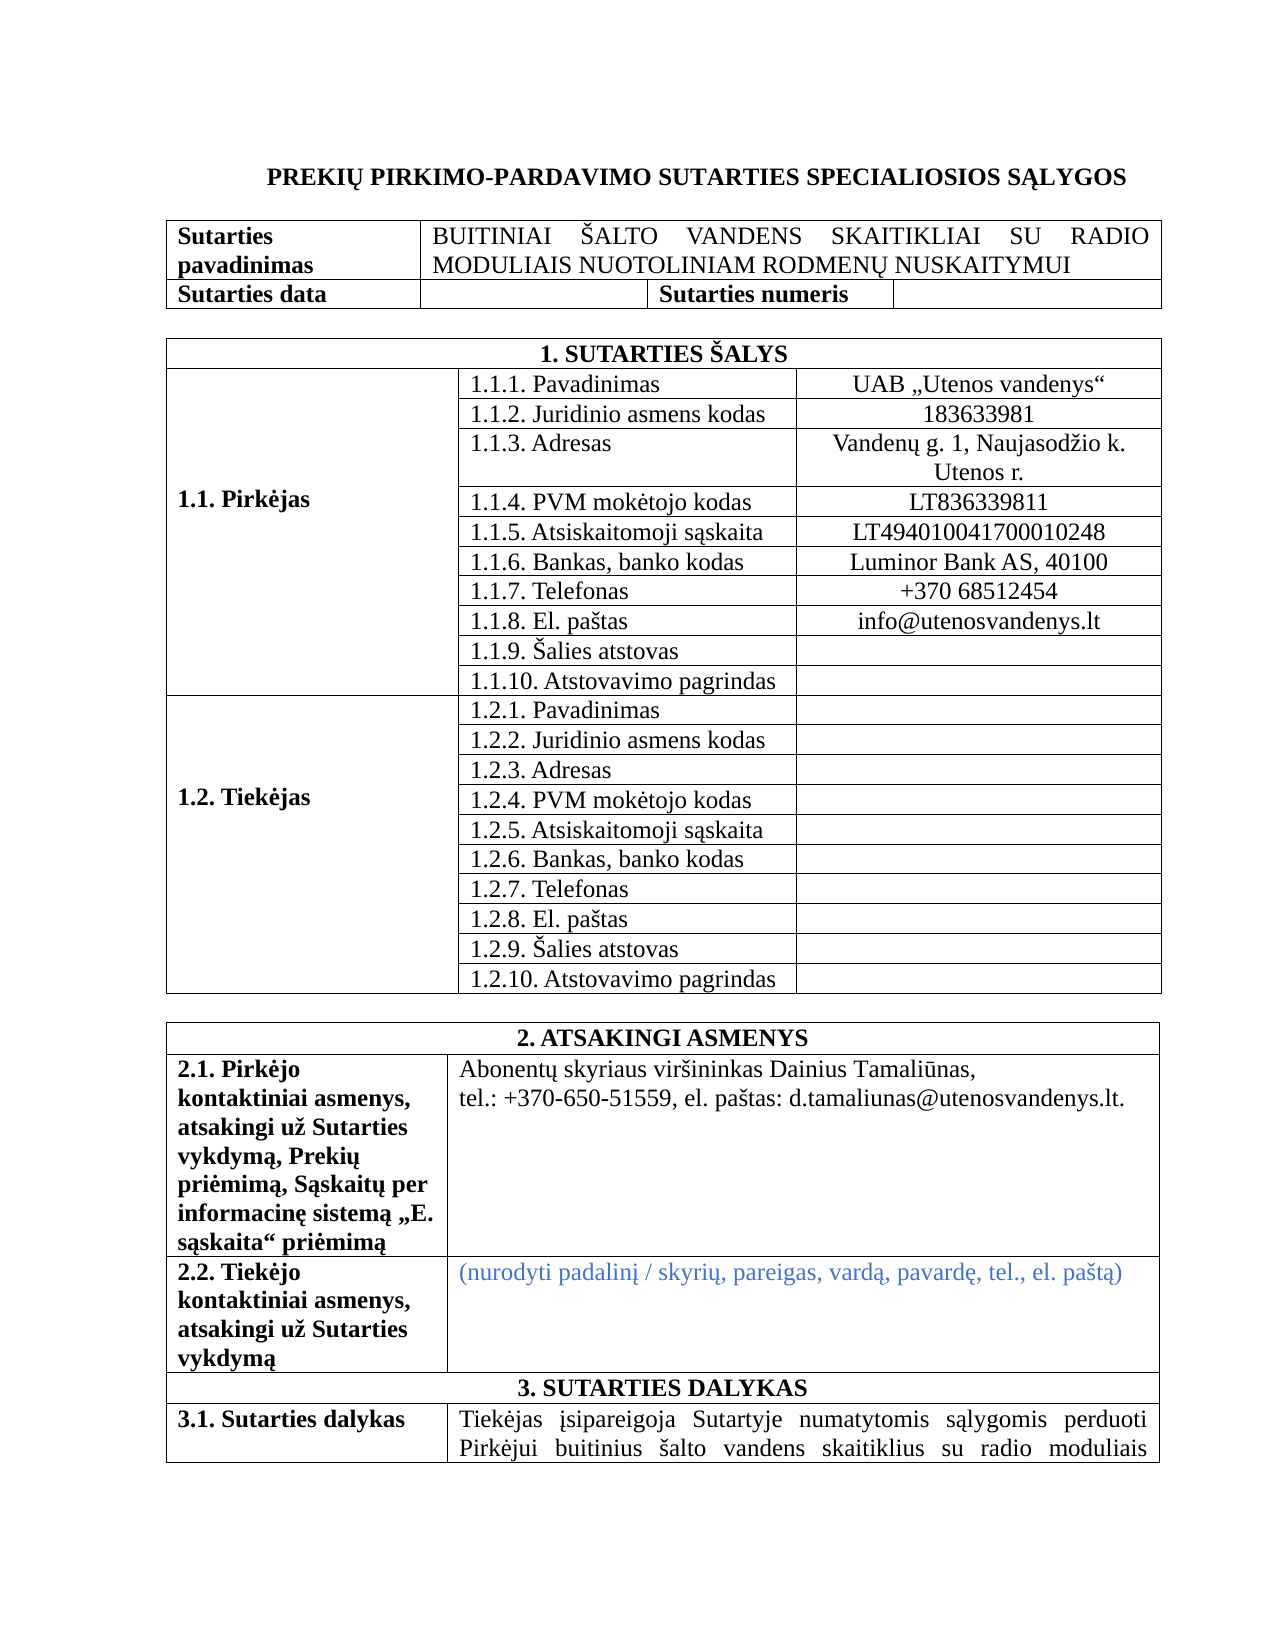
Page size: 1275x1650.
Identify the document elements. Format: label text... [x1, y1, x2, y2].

table_cell 1.1.3. Adresas [459, 429, 796, 486]
table_cell [797, 904, 1161, 933]
table_cell LT836339811 [797, 487, 1161, 516]
table_cell [797, 964, 1161, 992]
table_header BUITINIAI ŠALTO VANDENS SKAITIKLIAI SU RADIO MODULIAIS NUOTOLINIAM RODMENŲ NUSKAITYMUI [421, 221, 1161, 278]
table_cell (nurodyti padalinį / skyrių, pareigas, vardą, pavardę, tel., el. paštą) [448, 1257, 1159, 1372]
table_cell 1.1. Pirkėjas [167, 369, 458, 694]
table_cell 1.2.5. Atsiskaitomoji sąskaita [459, 815, 796, 843]
table_cell Luminor Bank AS, 40100 [797, 547, 1161, 575]
table_cell [797, 636, 1161, 665]
table_cell 1.2.9. Šalies atstovas [459, 934, 796, 963]
table_cell 1.1.6. Bankas, banko kodas [459, 547, 796, 575]
table_cell LT494010041700010248 [797, 517, 1161, 546]
table_cell [797, 845, 1161, 873]
table_cell 1.2. Tiekėjas [167, 696, 458, 992]
table_cell 1.1.4. PVM mokėtojo kodas [459, 487, 796, 516]
text Prekių pirkimo-pardavimo sutarties Specialiosios sąlygos [177, 162, 1216, 191]
table_cell Sutarties numeris [648, 280, 893, 308]
table_cell [797, 666, 1161, 694]
table_cell 1.1.1. Pavadinimas [459, 369, 796, 398]
table_header Sutarties pavadinimas [167, 221, 420, 278]
table_cell [797, 874, 1161, 903]
table_cell 183633981 [797, 399, 1161, 427]
table_cell Sutarties data [167, 280, 420, 308]
table_cell [421, 280, 647, 308]
table_header 2. ATSAKINGI ASMENYS [167, 1023, 1159, 1053]
table_cell Abonentų skyriaus viršininkas Dainius Tamaliūnas, tel.: +370-650-51559, el. paštas: d.tamaliunas@utenosvandenys.lt. [448, 1055, 1159, 1256]
table_cell 1.1.10. Atstovavimo pagrindas [459, 666, 796, 694]
table_cell 1.2.7. Telefonas [459, 874, 796, 903]
table_header 1. SUTARTIES ŠALYS [167, 339, 1161, 368]
table_cell 1.2.10. Atstovavimo pagrindas [459, 964, 796, 992]
table_cell [797, 725, 1161, 754]
table_cell 1.2.3. Adresas [459, 755, 796, 784]
table_cell 1.1.5. Atsiskaitomoji sąskaita [459, 517, 796, 546]
table_cell 1.2.6. Bankas, banko kodas [459, 845, 796, 873]
table_cell [797, 934, 1161, 963]
table_cell 2.2. Tiekėjo kontaktiniai asmenys, atsakingi už Sutarties vykdymą [167, 1257, 447, 1372]
table_cell 2.1. Pirkėjo kontaktiniai asmenys, atsakingi už Sutarties vykdymą, Prekių priėmimą, Sąskaitų per informacinę sistemą „E. sąskaita“ priėmimą [167, 1055, 447, 1256]
table_cell UAB „Utenos vandenys“ [797, 369, 1161, 398]
table_cell 3. SUTARTIES DALYKAS [167, 1373, 1159, 1403]
table_cell [797, 815, 1161, 843]
table_cell [797, 696, 1161, 724]
table_cell 1.2.1. Pavadinimas [459, 696, 796, 724]
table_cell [167, 1404, 447, 1462]
table_cell 1.2.2. Juridinio asmens kodas [459, 725, 796, 754]
table_cell 1.1.8. El. paštas [459, 606, 796, 635]
table_cell [894, 280, 1161, 308]
table_cell info@utenosvandenys.lt [797, 606, 1161, 635]
table_cell 1.1.2. Juridinio asmens kodas [459, 399, 796, 427]
table_cell [797, 755, 1161, 784]
table_cell [797, 785, 1161, 814]
table_cell 1.2.8. El. paštas [459, 904, 796, 933]
table_cell +370 68512454 [797, 576, 1161, 605]
table_cell Vandenų g. 1, Naujasodžio k. Utenos r. [797, 429, 1161, 486]
table_cell 1.1.7. Telefonas [459, 576, 796, 605]
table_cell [448, 1404, 1159, 1462]
table_cell 1.1.9. Šalies atstovas [459, 636, 796, 665]
table_cell 1.2.4. PVM mokėtojo kodas [459, 785, 796, 814]
